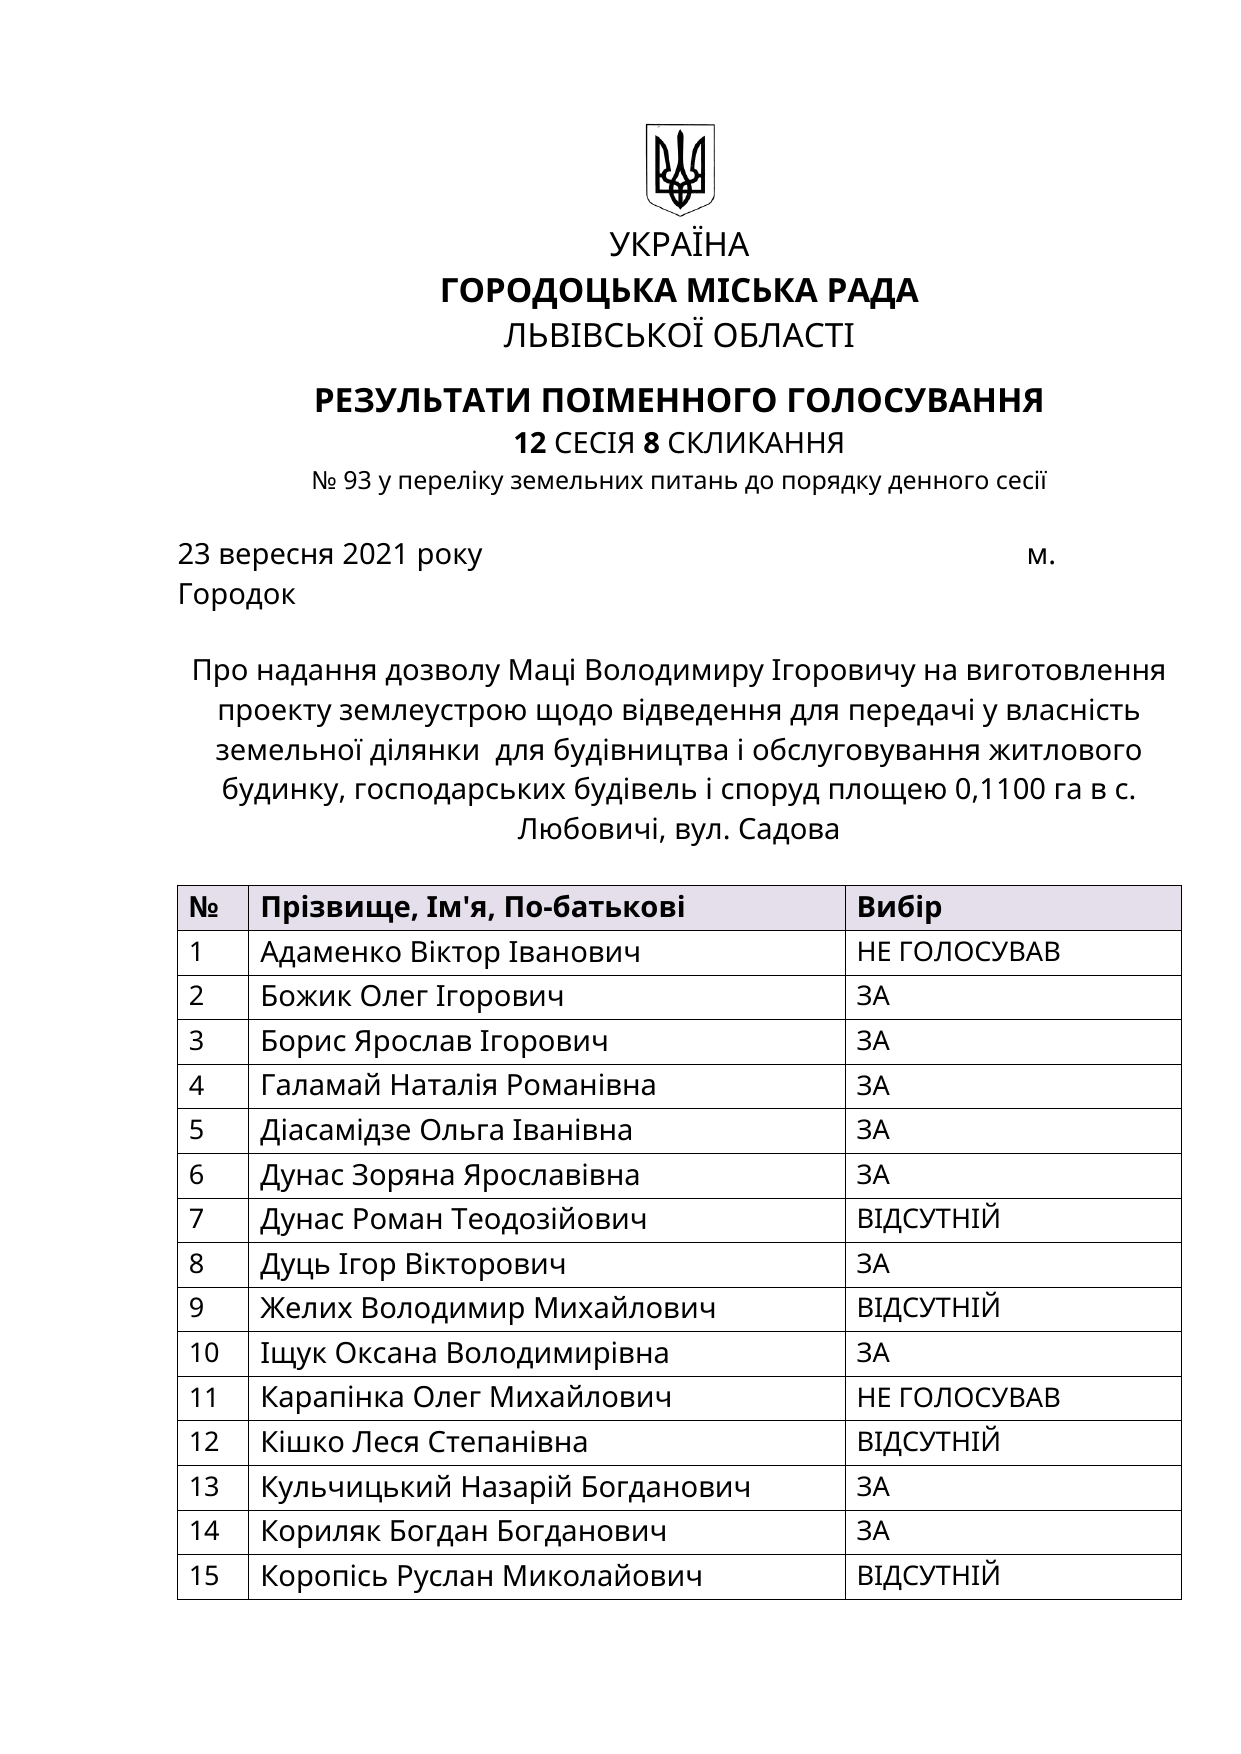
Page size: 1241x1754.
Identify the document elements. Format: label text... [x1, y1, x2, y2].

table_cell Кульчицький Назарій Богданович [249, 1466, 845, 1509]
table_cell 5 [178, 1109, 248, 1153]
table_cell Коропісь Руслан Миколайович [249, 1555, 845, 1599]
table_cell Адаменко Віктор Іванович [249, 931, 845, 974]
table_cell 3 [178, 1020, 248, 1064]
table_cell 11 [178, 1377, 248, 1420]
table_cell Дуць Ігор Вікторович [249, 1243, 845, 1287]
picture [633, 118, 726, 221]
table_cell Дунас Роман Теодозійович [249, 1199, 845, 1242]
table_cell ЗА [846, 1109, 1181, 1153]
table_cell Божик Олег Ігорович [249, 976, 845, 1019]
table_cell ВІДСУТНІЙ [846, 1421, 1181, 1465]
table_cell Діасамідзе Ольга Іванівна [249, 1109, 845, 1153]
table_cell Кішко Леся Степанівна [249, 1421, 845, 1465]
table_header № [178, 886, 248, 930]
table_cell 15 [178, 1555, 248, 1599]
table_cell ЗА [846, 1243, 1181, 1287]
table_cell Борис Ярослав Ігорович [249, 1020, 845, 1064]
table_cell Іщук Оксана Володимирівна [249, 1332, 845, 1376]
text 12 СЕСІЯ 8 СКЛИКАННЯ [177, 423, 1181, 462]
table_header Прізвище, Ім'я, По-батькові [249, 886, 845, 930]
text № 93 у переліку земельних питань до порядку денного сесії [177, 462, 1181, 496]
text ГОРОДОЦЬКА МІСЬКА РАДА [177, 266, 1181, 312]
table_cell 13 [178, 1466, 248, 1509]
table_cell ЗА [846, 976, 1181, 1019]
table_cell ВІДСУТНІЙ [846, 1199, 1181, 1242]
table_cell ЗА [846, 1065, 1181, 1108]
table_cell 7 [178, 1199, 248, 1242]
table_cell НЕ ГОЛОСУВАВ [846, 931, 1181, 974]
text Про надання дозволу Маці Володимиру Ігоровичу на виготовлення проекту землеустрою щодо відведення для передачі у власність земельної ділянки для будівництва і обслуговування житлового будинку, господарських будівель і споруд площею 0,1100 га в с. Любовичі, вул. Садова [177, 649, 1181, 848]
table_cell Карапінка Олег Михайлович [249, 1377, 845, 1420]
table_cell ВІДСУТНІЙ [846, 1555, 1181, 1599]
table_cell 14 [178, 1511, 248, 1554]
text ЛЬВІВСЬКОЇ ОБЛАСТІ [177, 312, 1181, 357]
table_cell 8 [178, 1243, 248, 1287]
table_cell 9 [178, 1288, 248, 1331]
table_cell ВІДСУТНІЙ [846, 1288, 1181, 1331]
table_cell 1 [178, 931, 248, 974]
table_cell Желих Володимир Михайлович [249, 1288, 845, 1331]
table_cell ЗА [846, 1466, 1181, 1509]
table_cell 6 [178, 1154, 248, 1197]
table_cell Галамай Наталія Романівна [249, 1065, 845, 1108]
table_cell Дунас Зоряна Ярославівна [249, 1154, 845, 1197]
table_cell ЗА [846, 1020, 1181, 1064]
table_cell 10 [178, 1332, 248, 1376]
table_cell НЕ ГОЛОСУВАВ [846, 1377, 1181, 1420]
table_cell 12 [178, 1421, 248, 1465]
text РЕЗУЛЬТАТИ ПОІМЕННОГО ГОЛОСУВАННЯ [177, 377, 1181, 423]
text 23 вересня 2021 року м. Городок [177, 533, 1181, 613]
table_cell ЗА [846, 1332, 1181, 1376]
table_cell Кориляк Богдан Богданович [249, 1511, 845, 1554]
table_cell ЗА [846, 1154, 1181, 1197]
table_cell 4 [178, 1065, 248, 1108]
table_cell 2 [178, 976, 248, 1019]
table_cell ЗА [846, 1511, 1181, 1554]
text УКРАЇНА [177, 221, 1181, 266]
table_header Вибір [846, 886, 1181, 930]
